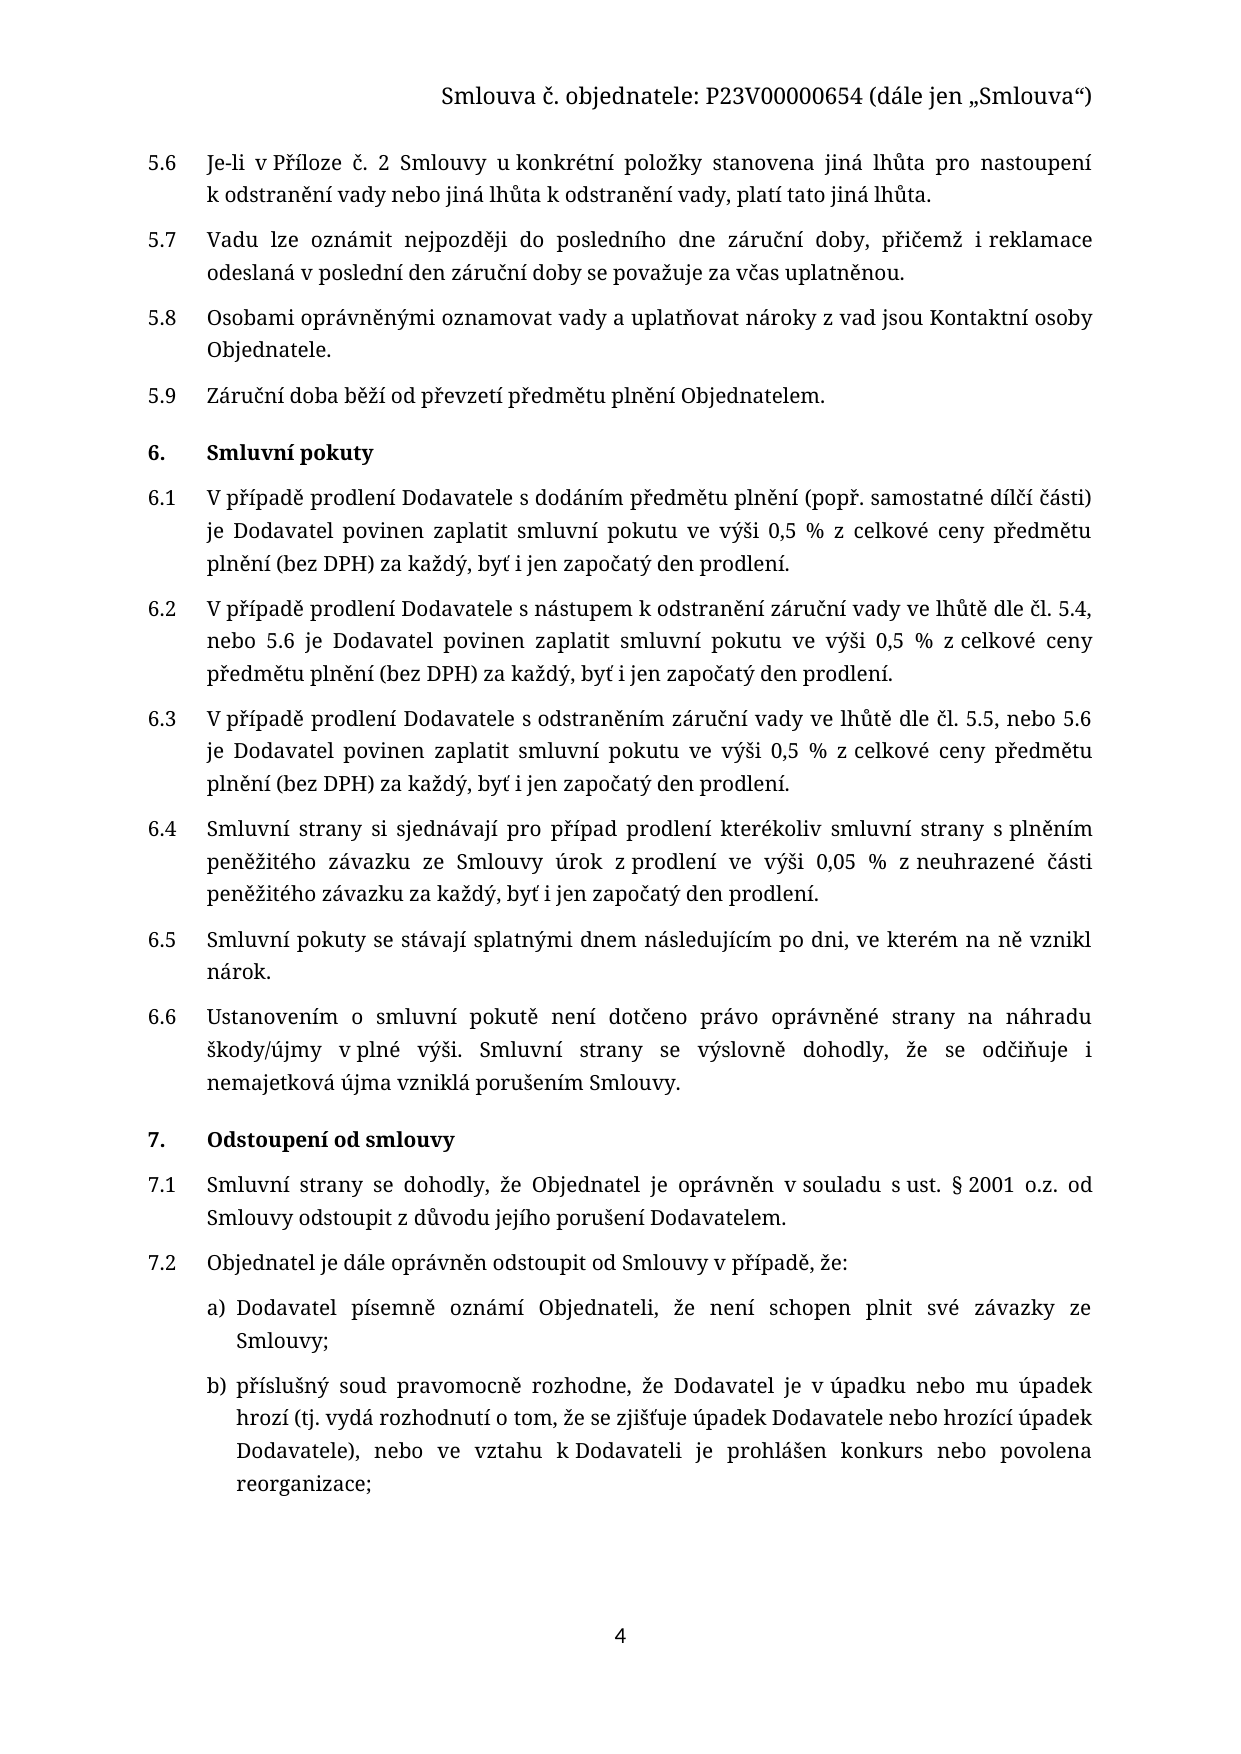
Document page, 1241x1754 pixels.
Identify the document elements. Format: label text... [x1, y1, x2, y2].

list Smluvní strany se dohodly, že Objednatel je oprávněn v souladu s ust. § 2001 o.z. od Smlouvy odstoupit z důvodu jejího porušení Dodavatelem. [148, 1170, 1093, 1231]
list Vadu lze oznámit nejpozději do posledního dne záruční doby, přičemž i reklamace odeslaná v poslední den záruční doby se považuje za včas uplatněnou. [148, 225, 1093, 286]
list Ustanovením o smluvní pokutě není dotčeno právo oprávněné strany na náhradu škody/újmy v plné výši. Smluvní strany se výslovně dohodly, že se odčiňuje i nemajetková újma vzniklá porušením Smlouvy. [148, 1002, 1093, 1096]
list Smluvní pokuty se stávají splatnými dnem následujícím po dni, ve kterém na ně vznikl nárok. [148, 925, 1093, 986]
list V případě prodlení Dodavatele s dodáním předmětu plnění (popř. samostatné dílčí části) je Dodavatel povinen zaplatit smluvní pokutu ve výši 0,5 % z celkové ceny předmětu plnění (bez DPH) za každý, byť i jen započatý den prodlení. [148, 483, 1093, 577]
list Smluvní strany si sjednávají pro případ prodlení kterékoliv smluvní strany s plněním peněžitého závazku ze Smlouvy úrok z prodlení ve výši 0,05 % z neuhrazené části peněžitého závazku za každý, byť i jen započatý den prodlení. [148, 814, 1093, 908]
list V případě prodlení Dodavatele s odstraněním záruční vady ve lhůtě dle čl. 5.5, nebo 5.6 je Dodavatel povinen zaplatit smluvní pokutu ve výši 0,5 % z celkové ceny předmětu plnění (bez DPH) za každý, byť i jen započatý den prodlení. [148, 704, 1093, 798]
list Smluvní pokuty [148, 438, 1093, 467]
list příslušný soud pravomocně rozhodne, že Dodavatel je v úpadku nebo mu úpadek hrozí (tj. vydá rozhodnutí o tom, že se zjišťuje úpadek Dodavatele nebo hrozící úpadek Dodavatele), nebo ve vztahu k Dodavateli je prohlášen konkurs nebo povolena reorganizace; [207, 1371, 1093, 1497]
list Dodavatel písemně oznámí Objednateli, že není schopen plnit své závazky ze Smlouvy; [207, 1293, 1093, 1354]
list Osobami oprávněnými oznamovat vady a uplatňovat nároky z vad jsou Kontaktní osoby Objednatele. [148, 303, 1093, 364]
list Je-li v Příloze č. 2 Smlouvy u konkrétní položky stanovena jiná lhůta pro nastoupení k odstranění vady nebo jiná lhůta k odstranění vady, platí tato jiná lhůta. [148, 148, 1093, 209]
list Objednatel je dále oprávněn odstoupit od Smlouvy v případě, že: [148, 1248, 1093, 1276]
list Záruční doba běží od převzetí předmětu plnění Objednatelem. [148, 381, 1093, 409]
list Odstoupení od smlouvy [148, 1125, 1093, 1154]
list V případě prodlení Dodavatele s nástupem k odstranění záruční vady ve lhůtě dle čl. 5.4, nebo 5.6 je Dodavatel povinen zaplatit smluvní pokutu ve výši 0,5 % z celkové ceny předmětu plnění (bez DPH) za každý, byť i jen započatý den prodlení. [148, 594, 1093, 687]
